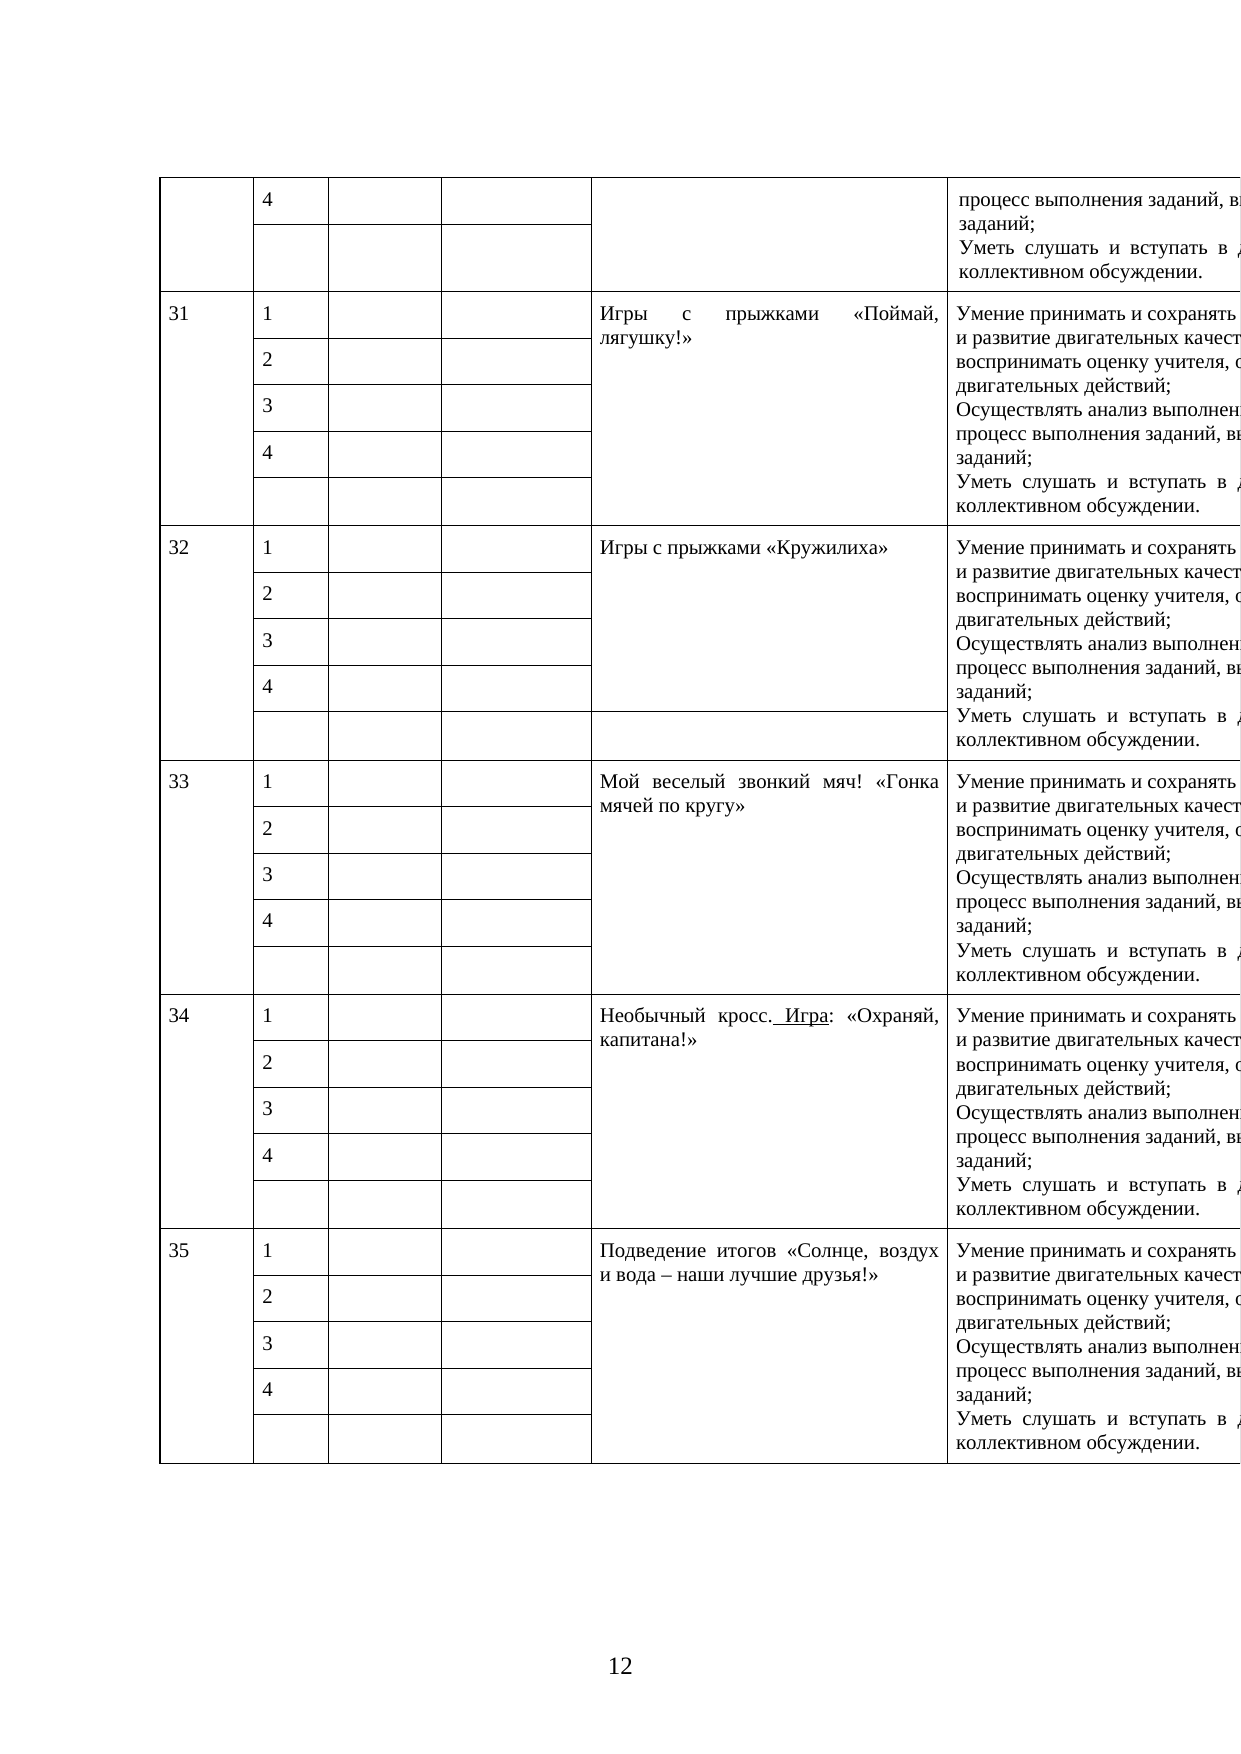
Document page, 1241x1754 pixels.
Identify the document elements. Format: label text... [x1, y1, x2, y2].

table_cell 4 [254, 900, 328, 946]
table_cell 34 [161, 995, 253, 1228]
table_cell [442, 526, 591, 572]
table_cell [329, 712, 441, 760]
table_cell 32 [161, 526, 253, 760]
table_cell [254, 225, 328, 291]
table_cell [442, 1134, 591, 1180]
table_cell [329, 1415, 441, 1462]
table_cell [442, 761, 591, 806]
table_cell [329, 432, 441, 477]
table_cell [948, 292, 1240, 525]
table_cell [329, 807, 441, 853]
table_cell [442, 339, 591, 384]
table_cell [254, 478, 328, 525]
table_cell [329, 1088, 441, 1133]
table_cell [329, 900, 441, 946]
table_cell [442, 1276, 591, 1321]
table_cell 3 [254, 1322, 328, 1368]
table_cell Игры с прыжками «Поймай, лягушку!» [592, 292, 947, 525]
table_cell [329, 1134, 441, 1180]
table_cell 1 [254, 761, 328, 806]
table_cell 1 [254, 995, 328, 1040]
table_cell [329, 1181, 441, 1228]
table_cell [442, 1415, 591, 1462]
table_cell 33 [161, 761, 253, 994]
table_cell [442, 995, 591, 1040]
table_cell [329, 854, 441, 899]
table_cell 2 [254, 1276, 328, 1321]
table_cell [254, 947, 328, 994]
table_cell Мой веселый звонкий мяч! «Гонка мячей по кругу» [592, 761, 947, 994]
table_cell 4 [254, 1134, 328, 1180]
table_cell 4 [254, 178, 328, 224]
table_cell [329, 573, 441, 618]
table_cell 1 [254, 1229, 328, 1275]
table_cell 1 [254, 292, 328, 338]
table_cell Игры с прыжками «Кружилиха» [592, 526, 947, 711]
table_cell [329, 1369, 441, 1414]
table_cell [329, 1041, 441, 1087]
table_cell [329, 947, 441, 994]
table_cell 4 [254, 432, 328, 477]
table_cell [592, 712, 947, 760]
table_cell [329, 339, 441, 384]
table_cell 31 [161, 292, 253, 525]
table_cell [442, 947, 591, 994]
table_cell [329, 1229, 441, 1275]
table_cell [442, 854, 591, 899]
table_cell [442, 432, 591, 477]
table_cell [329, 995, 441, 1040]
table_cell [442, 1041, 591, 1087]
table_cell 3 [254, 385, 328, 431]
table_cell Необычный кросс. Игра: «Охраняй, капитана!» [592, 995, 947, 1228]
table_cell [254, 1181, 328, 1228]
table_cell [329, 478, 441, 525]
table_cell [329, 1322, 441, 1368]
table_cell [442, 478, 591, 525]
table_cell [442, 1229, 591, 1275]
table_cell [442, 1369, 591, 1414]
table_cell [442, 385, 591, 431]
table_cell [442, 712, 591, 760]
table_cell [329, 1276, 441, 1321]
table_cell [254, 1415, 328, 1462]
table_cell 1 [254, 526, 328, 572]
table_cell [442, 1181, 591, 1228]
table_cell [329, 666, 441, 711]
table_cell [329, 385, 441, 431]
table_cell Подведение итогов «Солнце, воздух и вода – наши лучшие друзья!» [592, 1229, 947, 1462]
table_cell [329, 225, 441, 291]
table_cell 2 [254, 807, 328, 853]
table_cell [329, 178, 441, 224]
table_cell 3 [254, 1088, 328, 1133]
table_cell [442, 807, 591, 853]
table_cell [442, 573, 591, 618]
table_cell 4 [254, 1369, 328, 1414]
table_cell [329, 619, 441, 665]
table_cell 2 [254, 1041, 328, 1087]
table_cell 4 [254, 666, 328, 711]
table_cell [442, 1322, 591, 1368]
table_cell [254, 712, 328, 760]
table_cell [329, 761, 441, 806]
table_cell [442, 1088, 591, 1133]
table_cell [442, 900, 591, 946]
table_cell 2 [254, 339, 328, 384]
table_cell [442, 292, 591, 338]
table_cell [442, 619, 591, 665]
table_cell 3 [254, 619, 328, 665]
table_cell 2 [254, 573, 328, 618]
table_cell [442, 666, 591, 711]
table_cell [329, 292, 441, 338]
table_cell [442, 178, 591, 224]
table_cell [329, 526, 441, 572]
table_cell 35 [161, 1229, 253, 1462]
table_cell 3 [254, 854, 328, 899]
table_cell [442, 225, 591, 291]
